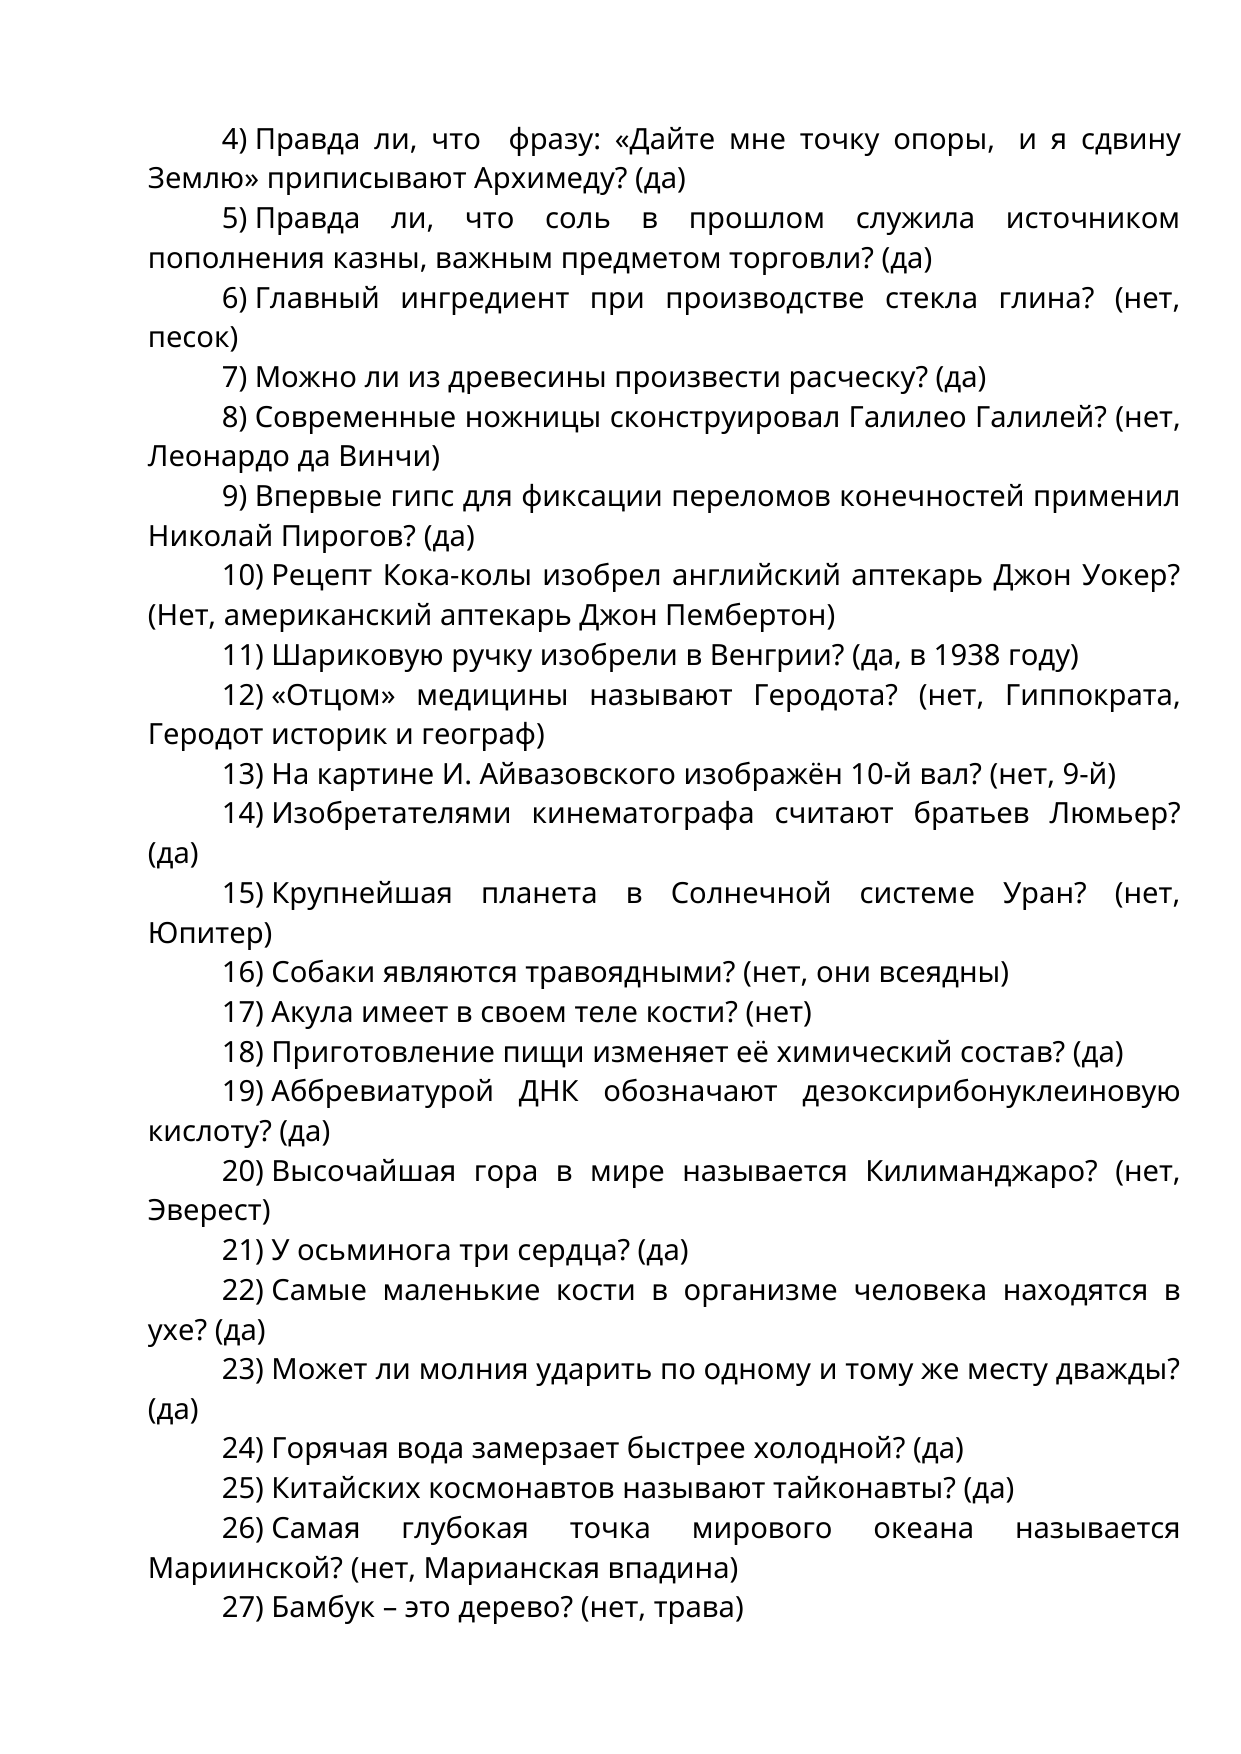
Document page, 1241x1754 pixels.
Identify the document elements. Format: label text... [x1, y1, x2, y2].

list Горячая вода замерзает быстрее холодной? (да) [148, 1428, 1181, 1467]
list Приготовление пищи изменяет её химический состав? (да) [148, 1031, 1181, 1071]
list «Отцом» медицины называют Геродота? (нет, Гиппократа, Геродот историк и географ) [148, 674, 1181, 753]
list Акула имеет в своем теле кости? (нет) [148, 991, 1181, 1031]
list Главный ингредиент при производстве стекла глина? (нет, песок) [148, 277, 1181, 356]
list Правда ли, что фразу: «Дайте мне точку опоры, и я сдвину Землю» приписывают Архимеду? (да) [148, 118, 1181, 197]
list Правда ли, что соль в прошлом служила источником пополнения казны, важным предметом торговли? (да) [148, 197, 1181, 277]
list У осьминога три сердца? (да) [148, 1229, 1181, 1269]
list Шариковую ручку изобрели в Венгрии? (да, в 1938 году) [148, 634, 1181, 674]
list Изобретателями кинематографа считают братьев Люмьер? (да) [148, 793, 1181, 872]
list Самые маленькие кости в организме человека находятся в ухе? (да) [148, 1269, 1181, 1348]
list Высочайшая гора в мире называется Килиманджаро? (нет, Эверест) [148, 1150, 1181, 1229]
list Собаки являются травоядными? (нет, они всеядны) [148, 952, 1181, 991]
list Китайских космонавтов называют тайконавты? (да) [148, 1467, 1181, 1507]
list На картине И. Айвазовского изображён 10-й вал? (нет, 9-й) [148, 753, 1181, 793]
list Крупнейшая планета в Солнечной системе Уран? (нет, Юпитер) [148, 872, 1181, 952]
list Может ли молния ударить по одному и тому же месту дважды? (да) [148, 1348, 1181, 1428]
list Аббревиатурой ДНК обозначают дезоксирибонуклеиновую кислоту? (да) [148, 1071, 1181, 1150]
list Рецепт Кока-колы изобрел английский аптекарь Джон Уокер? (Нет, американский аптекарь Джон Пембертон) [148, 555, 1181, 634]
list Можно ли из древесины произвести расческу? (да) [148, 356, 1181, 396]
list Впервые гипс для фиксации переломов конечностей применил Николай Пирогов? (да) [148, 475, 1181, 555]
list Современные ножницы сконструировал Галилео Галилей? (нет, Леонардо да Винчи) [148, 396, 1181, 475]
list Самая глубокая точка мирового океана называется Мариинской? (нет, Марианская впадина) [148, 1507, 1181, 1587]
list Бамбук – это дерево? (нет, трава) [148, 1587, 1181, 1626]
